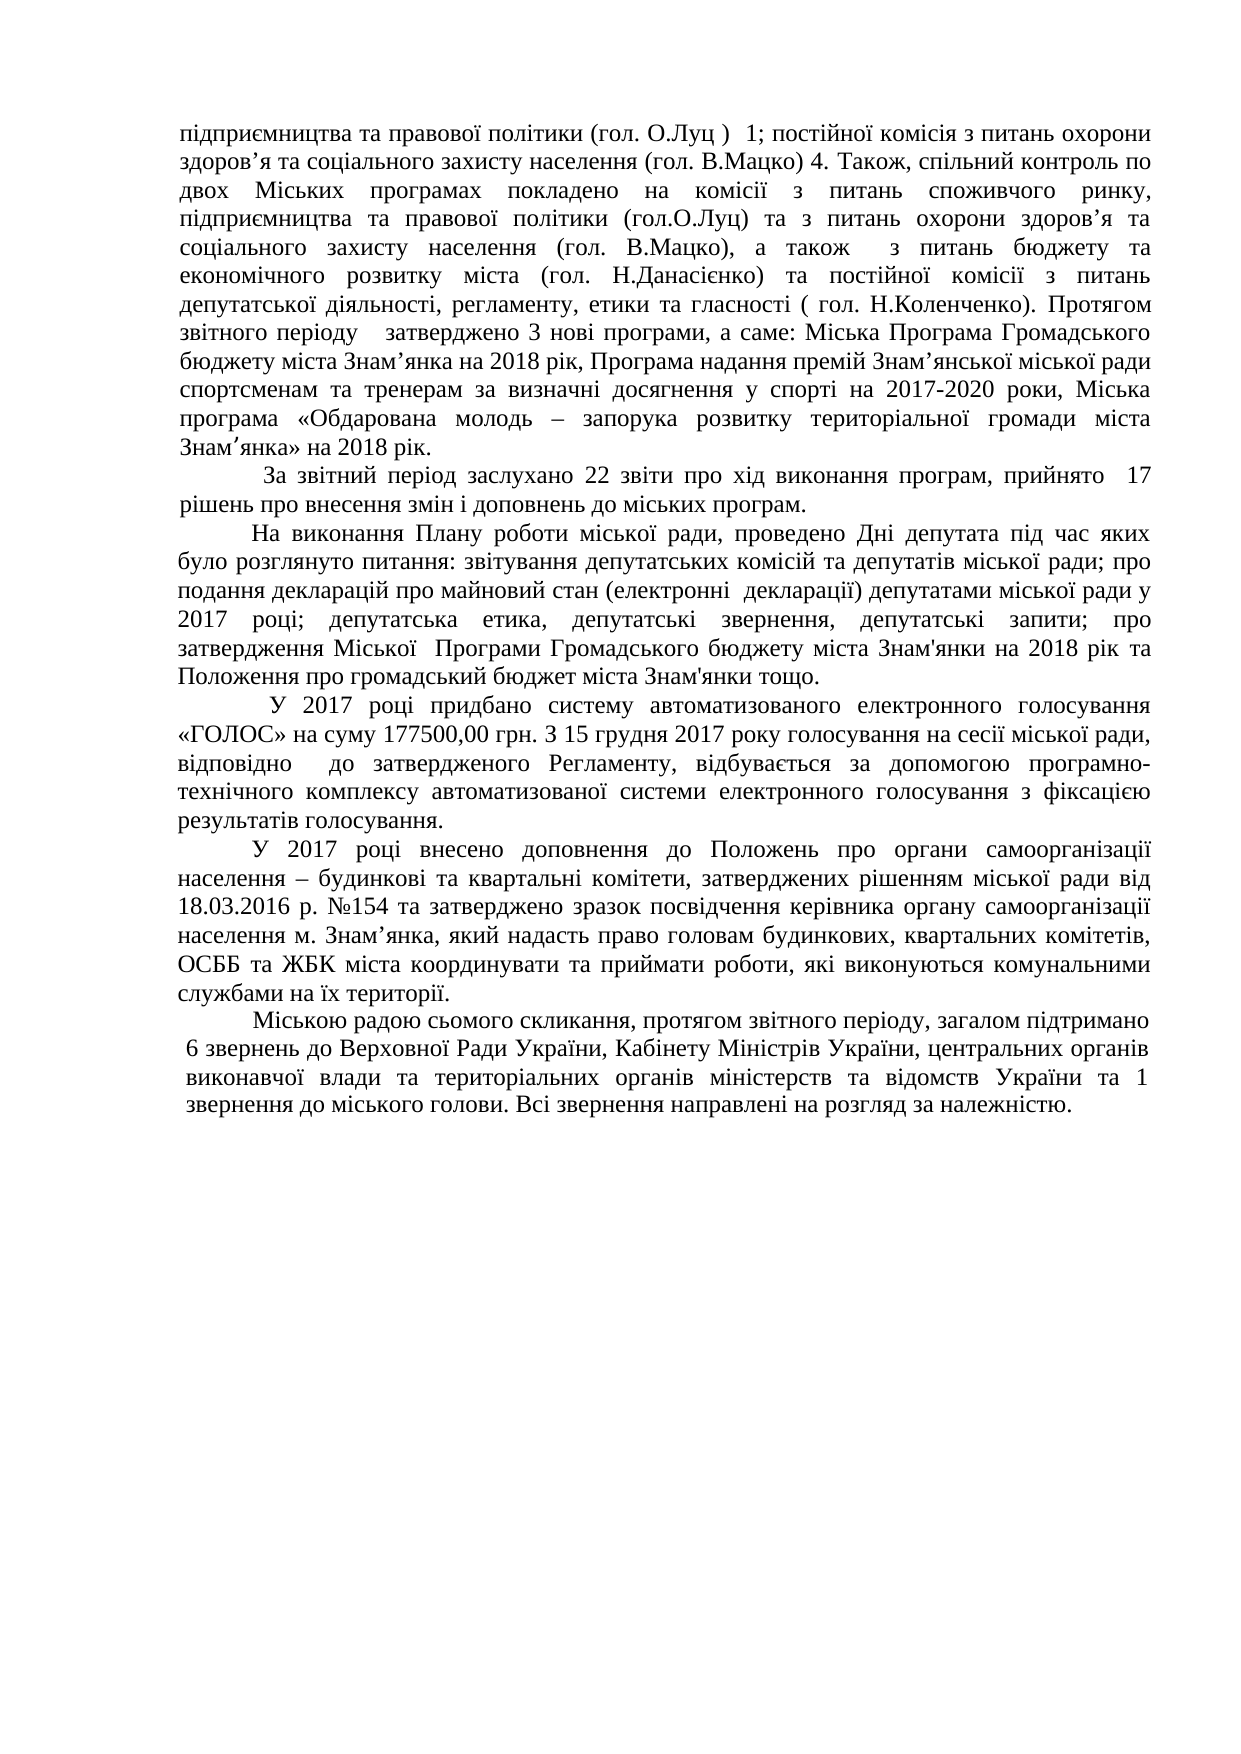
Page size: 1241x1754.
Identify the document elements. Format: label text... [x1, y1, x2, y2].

text У 2017 році внесено доповнення до Положень про органи самоорганізації населення – будинкові та квартальні комітети, затверджених рішенням міської ради від 18.03.2016 р. №154 та затверджено зразок посвідчення керівника органу самоорганізації населення м. Знам’янка, який надасть право головам будинкових, квартальних комітетів, ОСББ та ЖБК міста координувати та приймати роботи, які виконуються комунальними службами на їх території. [177, 834, 1152, 1006]
text На виконання Плану роботи міської ради, проведено Дні депутата під час яких було розглянуто питання: звітування депутатських комісій та депутатів міської ради; про подання декларацій про майновий стан (електронні декларації) депутатами міської ради у 2017 році; депутатська етика, депутатські звернення, депутатські запити; про затвердження Міської Програми Громадського бюджету міста Знам'янки на 2018 рік та Положення про громадський бюджет міста Знам'янки тощо. [177, 518, 1152, 690]
text За звітний період заслухано 22 звіти про хід виконання програм, прийнято 17 рішень про внесення змін і доповнень до міських програм. [179, 461, 1152, 518]
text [179, 118, 1152, 461]
text Міською радою сьомого скликання, протягом звітного періоду, загалом підтримано 6 звернень до Верховної Ради України, Кабінету Міністрів України, центральних органів виконавчої влади та територіальних органів міністерств та відомств України та 1 звернення до міського голови. Всі звернення направлені на розгляд за належністю. [186, 1006, 1149, 1118]
text У 2017 році придбано систему автоматизованого електронного голосування «ГОЛОС» на суму 177500,00 грн. З 15 грудня 2017 року голосування на сесії міської ради, відповідно до затвердженого Регламенту, відбувається за допомогою програмно-технічного комплексу автоматизованої системи електронного голосування з фіксацією результатів голосування. [177, 690, 1152, 834]
